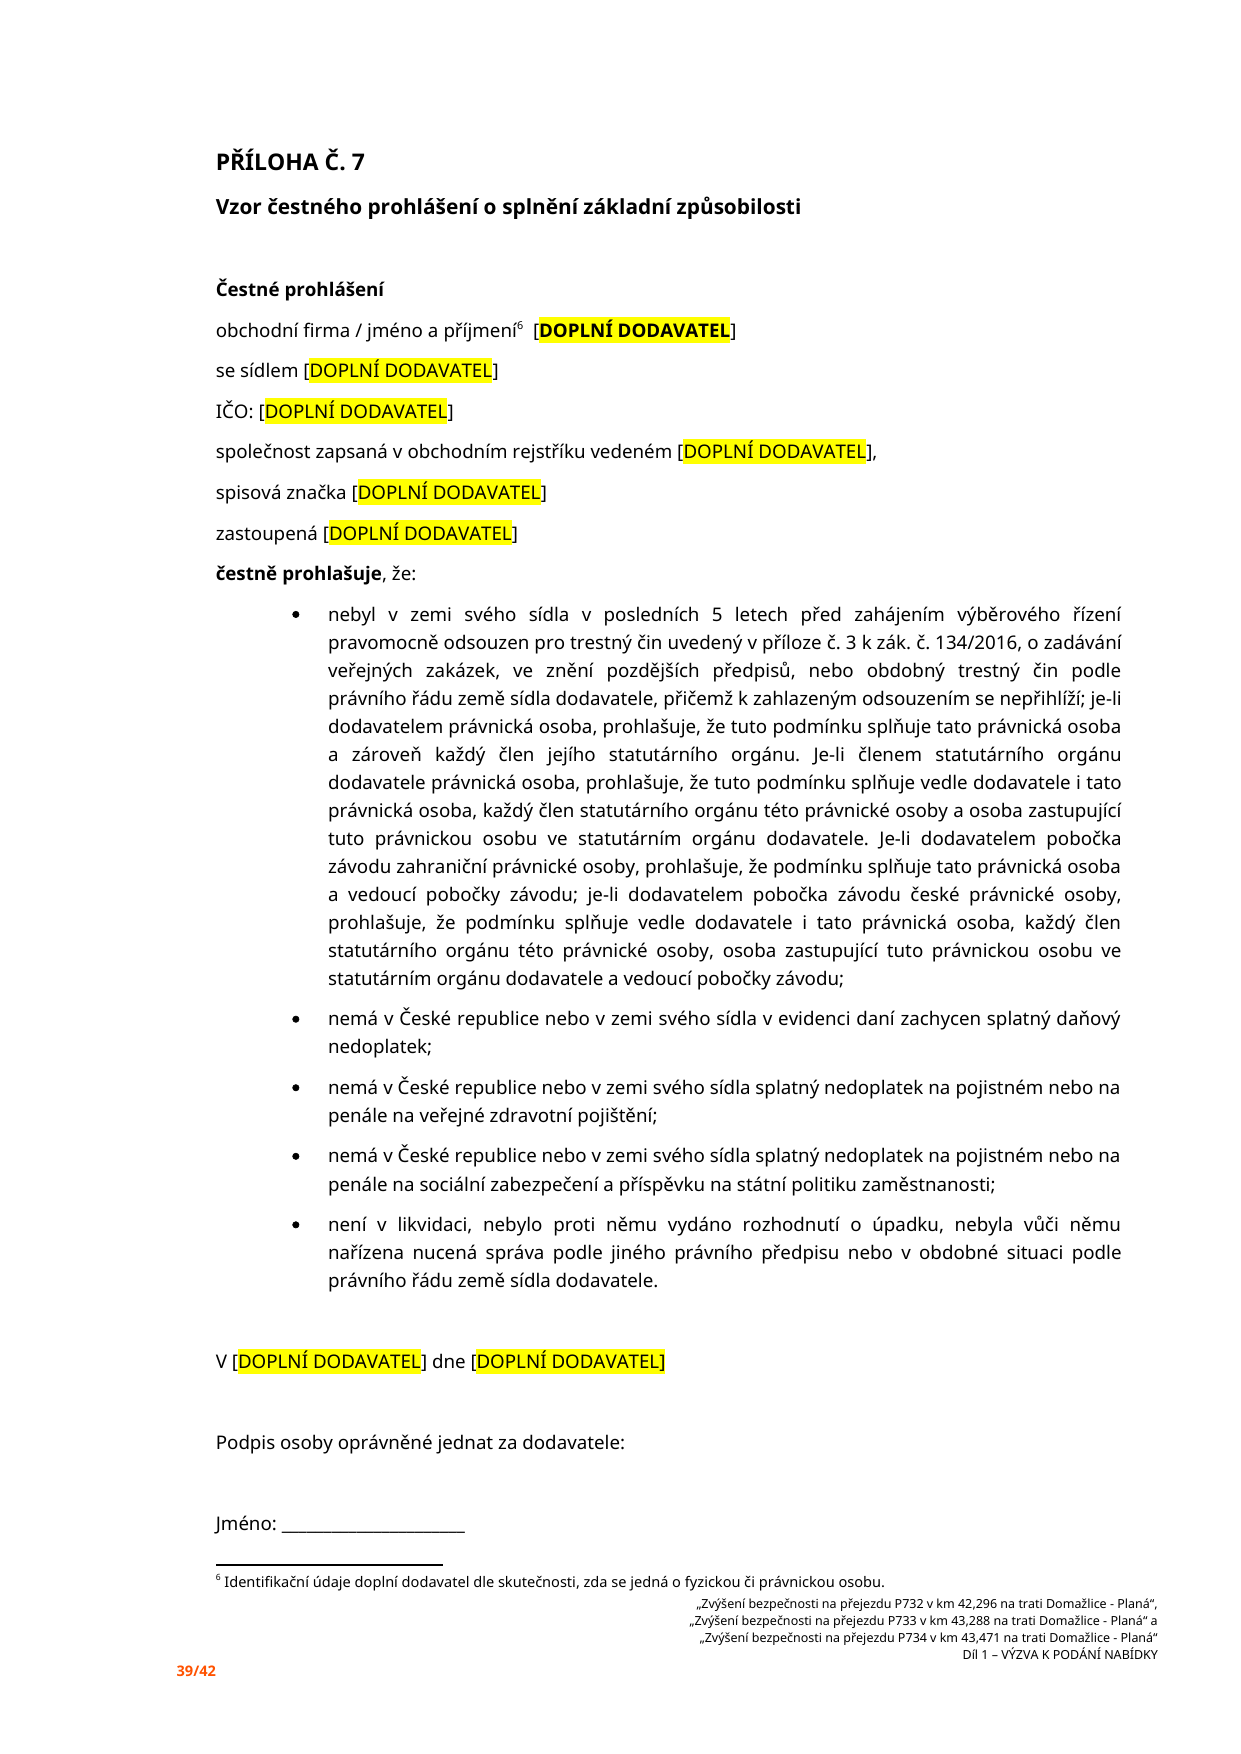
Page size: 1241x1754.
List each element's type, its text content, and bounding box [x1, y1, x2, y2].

text Vzor čestného prohlášení o splnění základní způsobilosti [216, 192, 1122, 221]
text společnost zapsaná v obchodním rejstříku vedeném [DOPLNÍ DODAVATEL], [216, 439, 683, 464]
text Jméno: ______________________ [216, 1511, 1122, 1536]
text společnost zapsaná v obchodním rejstříku vedeném [DOPLNÍ DODAVATEL], [866, 439, 1122, 464]
text spisová značka [DOPLNÍ DODAVATEL] [541, 479, 1122, 505]
text nebyl v zemi svého sídla v posledních 5 letech před zahájením výběrového řízení pravomocně odsouzen pro trestný čin uvedený v příloze č. 3 k zák. č. 134/2016, o zadávání veřejných zakázek, ve znění pozdějších předpisů, nebo obdobný trestný čin podle právního řádu země sídla dodavatele, přičemž k zahlazeným odsouzením se nepřihlíží; je-li dodavatelem právnická osoba, prohlašuje, že tuto podmínku splňuje tato právnická osoba a zároveň každý člen jejího statutárního orgánu. Je-li členem statutárního orgánu dodavatele právnická osoba, prohlašuje, že tuto podmínku splňuje vedle dodavatele i tato právnická osoba, každý člen statutárního orgánu této právnické osoby a osoba zastupující tuto právnickou osobu ve statutárním orgánu dodavatele. Je-li dodavatelem pobočka závodu zahraniční právnické osoby, prohlašuje, že podmínku splňuje tato právnická osoba a vedoucí pobočky závodu; je-li dodavatelem pobočka závodu české právnické osoby, prohlašuje, že podmínku splňuje vedle dodavatele i tato právnická osoba, každý člen statutárního orgánu této právnické osoby, osoba zastupující tuto právnickou osobu ve statutárním orgánu dodavatele a vedoucí pobočky závodu; [292, 601, 1122, 991]
text zastoupená [DOPLNÍ DODAVATEL] [216, 520, 329, 545]
text zastoupená [DOPLNÍ DODAVATEL] [512, 520, 1122, 545]
text Čestné prohlášení [216, 277, 1122, 302]
text Příloha č. 7 [216, 146, 1122, 177]
text Podpis osoby oprávněné jednat za dodavatele: [216, 1429, 1122, 1455]
text V [DOPLNÍ DODAVATEL] dne [DOPLNÍ DODAVATEL] [216, 1348, 1122, 1374]
text nemá v České republice nebo v zemi svého sídla splatný nedoplatek na pojistném nebo na penále na sociální zabezpečení a příspěvku na státní politiku zaměstnanosti; [292, 1143, 1122, 1196]
text obchodní firma / jméno a příjmení [DOPLNÍ DODAVATEL] [730, 317, 1122, 343]
text obchodní firma / jméno a příjmení [DOPLNÍ DODAVATEL] [216, 317, 539, 343]
text nemá v České republice nebo v zemi svého sídla v evidenci daní zachycen splatný daňový nedoplatek; [292, 1006, 1122, 1059]
text se sídlem [DOPLNÍ DODAVATEL] [216, 358, 309, 383]
text se sídlem [DOPLNÍ DODAVATEL] [492, 358, 1122, 383]
text nemá v České republice nebo v zemi svého sídla splatný nedoplatek na pojistném nebo na penále na veřejné zdravotní pojištění; [292, 1074, 1122, 1128]
text spisová značka [DOPLNÍ DODAVATEL] [216, 479, 358, 505]
text čestně prohlašuje, že: [216, 560, 1122, 586]
text není v likvidaci, nebylo proti němu vydáno rozhodnutí o úpadku, nebyla vůči němu nařízena nucená správa podle jiného právního předpisu nebo v obdobné situaci podle právního řádu země sídla dodavatele. [292, 1211, 1122, 1293]
text IČO: [DOPLNÍ DODAVATEL] [447, 398, 1122, 424]
